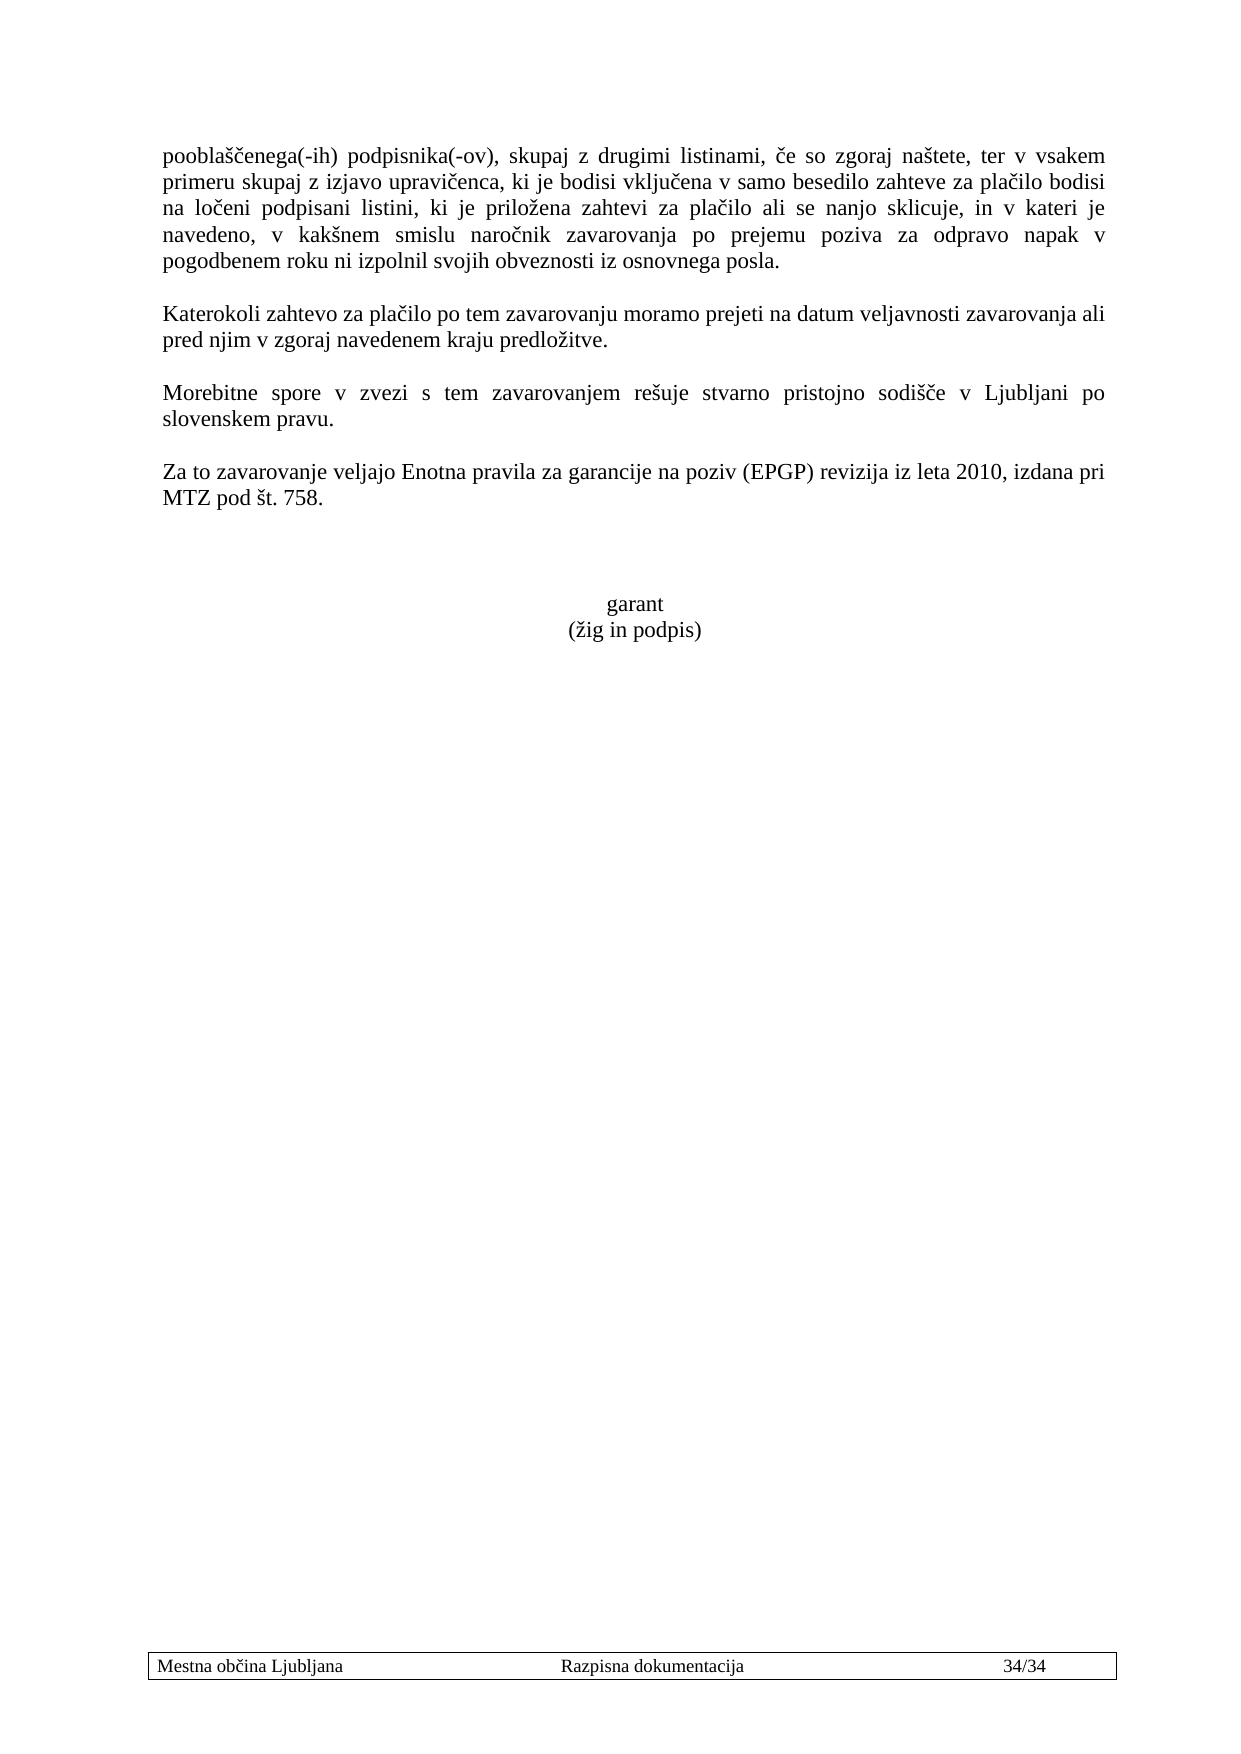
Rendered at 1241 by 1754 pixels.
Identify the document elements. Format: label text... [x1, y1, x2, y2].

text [162, 142, 1107, 273]
text Za to zavarovanje veljajo Enotna pravila za garancije na poziv (EPGP) revizija iz leta 2010, izdana pri MTZ pod št. 758. [162, 458, 1107, 511]
text Morebitne spore v zvezi s tem zavarovanjem rešuje stvarno pristojno sodišče v Ljubljani po slovenskem pravu. [162, 379, 1107, 432]
text (žig in podpis) [162, 616, 1107, 642]
text garant [162, 590, 1107, 616]
text Katerokoli zahtevo za plačilo po tem zavarovanju moramo prejeti na datum veljavnosti zavarovanja ali pred njim v zgoraj navedenem kraju predložitve. [162, 300, 1107, 353]
